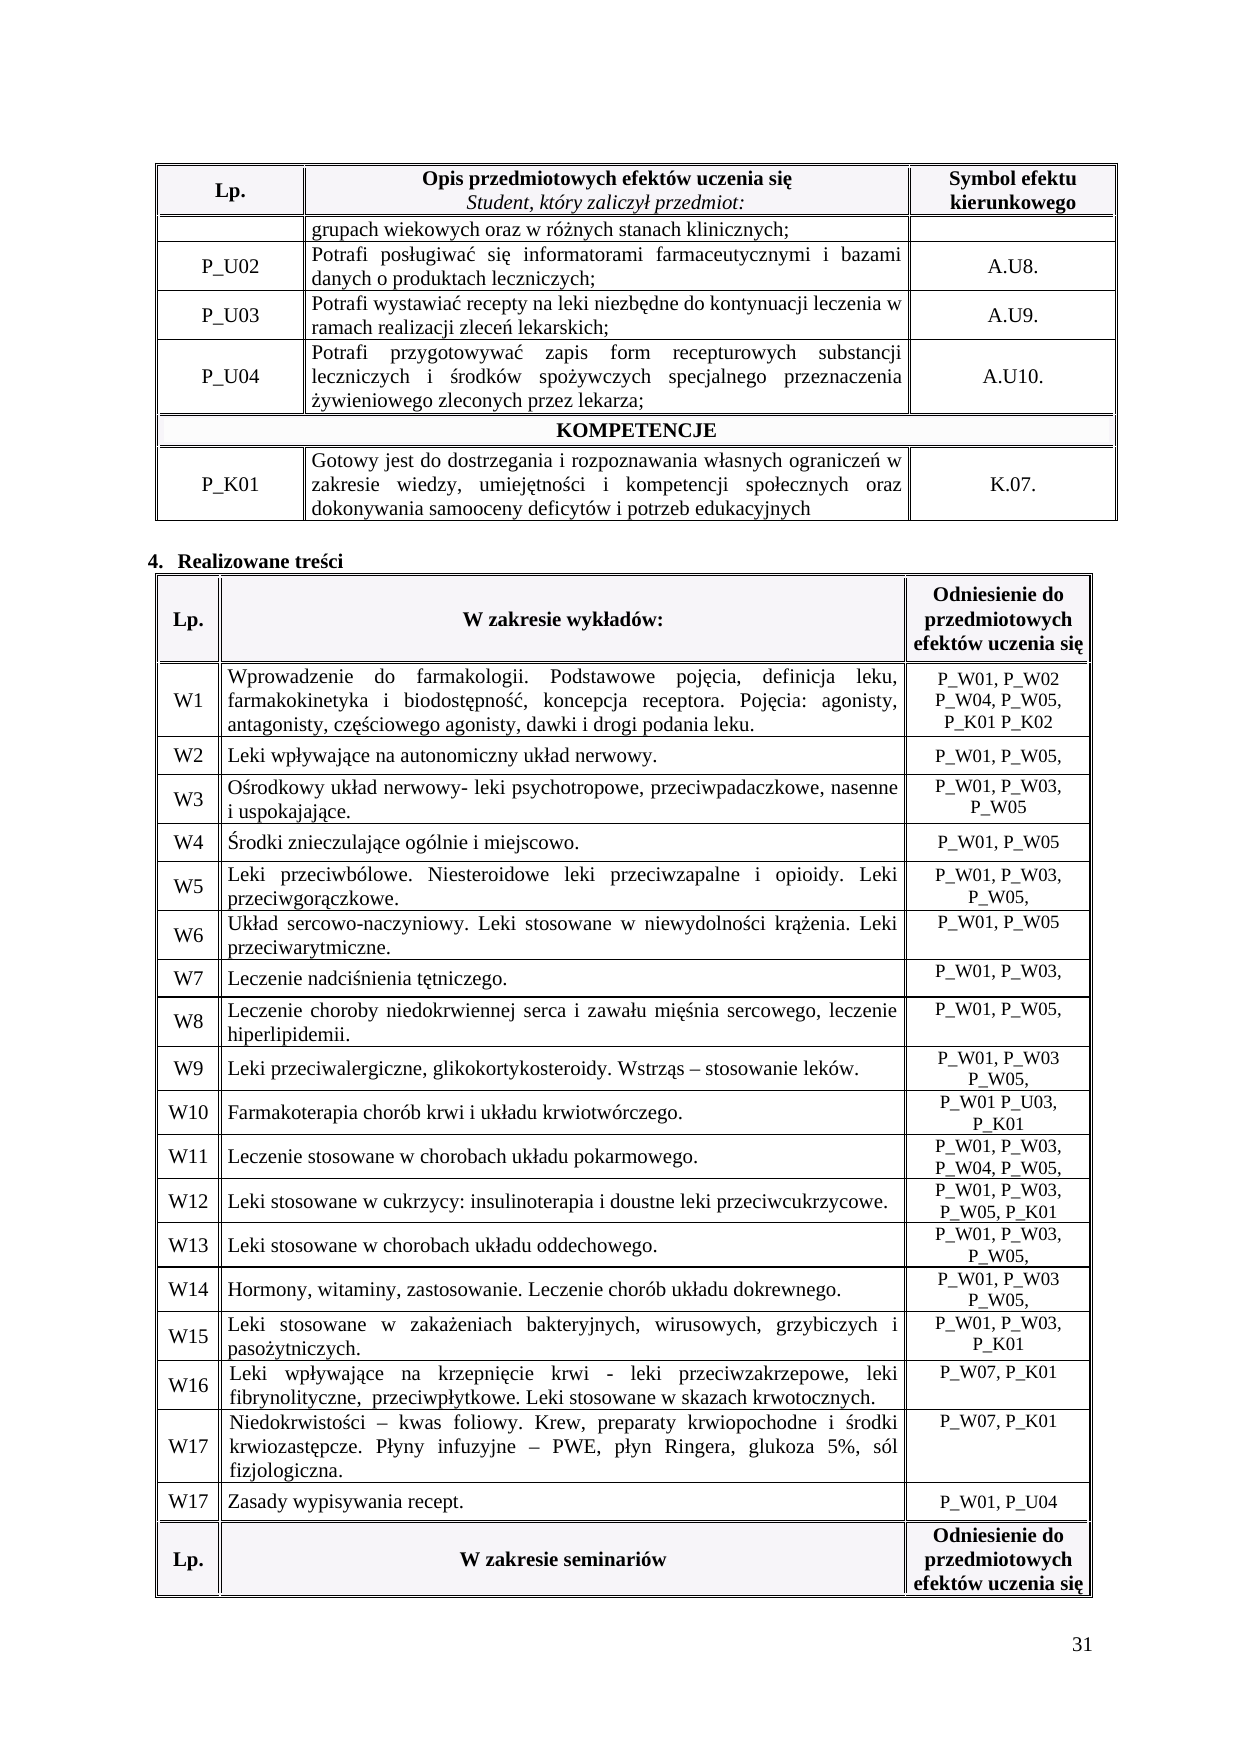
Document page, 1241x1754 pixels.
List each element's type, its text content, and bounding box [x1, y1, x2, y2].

table_cell Hormony, witaminy, zastosowanie. Leczenie chorób układu dokrewnego. [222, 1268, 904, 1311]
table_cell P_W01, P_W03, P_W05, [907, 1223, 1089, 1266]
table_cell P_W01, P_W03 P_W05, [907, 1268, 1089, 1311]
table_cell Leki stosowane w cukrzycy: insulinoterapia i doustne leki przeciwcukrzycowe. [222, 1179, 904, 1222]
table_cell W7 [158, 960, 218, 996]
table_cell Niedokrwistości – kwas foliowy. Krew, preparaty krwiopochodne i środki krwiozastępcze. Płyny infuzyjne – PWE, płyn Ringera, glukoza 5%, sól fizjologiczna. [222, 1410, 904, 1482]
table_cell W17 [158, 1410, 218, 1482]
table_cell A.U10. [911, 340, 1115, 412]
table_cell Środki znieczulające ogólnie i miejscowo. [222, 824, 904, 861]
table_header Lp. [158, 166, 304, 214]
table_cell Zasady wypisywania recept. [222, 1483, 904, 1520]
table_cell P_K01 [156, 445, 304, 520]
table_cell P_W01, P_W05 [907, 824, 1089, 861]
table_cell W1 [158, 661, 218, 736]
table_cell P_W01, P_U04 [907, 1483, 1089, 1520]
table_cell A.U8. [911, 242, 1115, 290]
table_cell P_U02 [158, 242, 303, 290]
table_cell Potrafi posługiwać się informatorami farmaceutycznymi i bazami danych o produktach leczniczych; [306, 242, 908, 290]
table_cell Odniesienie do przedmiotowych efektów uczenia się [906, 1520, 1090, 1595]
table_cell P_W01, P_W03, P_W05 [907, 775, 1089, 823]
table_cell W zakresie seminariów [220, 1520, 906, 1595]
table_cell Ośrodkowy układ nerwowy- leki psychotropowe, przeciwpadaczkowe, nasenne i uspokajające. [222, 775, 904, 823]
table_cell W3 [158, 775, 218, 823]
table_cell W9 [158, 1047, 218, 1090]
table_cell W17 [158, 1483, 218, 1520]
table_cell W15 [158, 1312, 218, 1360]
table_cell P_W07, P_K01 [907, 1410, 1089, 1482]
table_cell K.07. [910, 445, 1116, 520]
table_cell W16 [158, 1361, 218, 1409]
table_cell P_U01 [158, 214, 303, 241]
table_cell P_W01, P_W05 [907, 911, 1089, 959]
table_cell P_W01, P_W02 P_W04, P_W05, P_K01 P_K02 [907, 661, 1090, 736]
table_cell P_W01, P_W05, [907, 737, 1089, 774]
table_header Opis przedmiotowych efektów uczenia się Student, który zaliczył przedmiot: [304, 166, 909, 214]
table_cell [306, 217, 908, 241]
table_cell Leczenie choroby niedokrwiennej serca i zawału mięśnia sercowego, leczenie hiperlipidemii. [222, 998, 904, 1046]
table_cell P_W01, P_W03, P_W05, [907, 862, 1089, 910]
table_cell W12 [158, 1179, 218, 1222]
table_cell Lp. [158, 1520, 220, 1595]
table_cell W13 [158, 1223, 218, 1266]
table_cell W6 [158, 911, 218, 959]
table_cell Leczenie nadciśnienia tętniczego. [222, 960, 904, 996]
table_cell W10 [158, 1091, 218, 1134]
table_cell Leczenie stosowane w chorobach układu pokarmowego. [222, 1135, 904, 1178]
table_cell Potrafi wystawiać recepty na leki niezbędne do kontynuacji leczenia w ramach realizacji zleceń lekarskich; [306, 291, 908, 339]
table_cell Leki przeciwbólowe. Niesteroidowe leki przeciwzapalne i opioidy. Leki przeciwgorączkowe. [222, 862, 904, 910]
table_header Symbol efektu kierunkowego [910, 166, 1115, 214]
table_cell Leki przeciwalergiczne, glikokortykosteroidy. Wstrząs – stosowanie leków. [222, 1047, 904, 1090]
list Realizowane treści [148, 549, 1093, 573]
table_cell W2 [158, 737, 218, 774]
table_cell W11 [158, 1135, 218, 1178]
table_cell Farmakoterapia chorób krwi i układu krwiotwórczego. [222, 1091, 904, 1134]
table_cell P_W01, P_W05, [907, 998, 1089, 1046]
table_cell Potrafi przygotowywać zapis form recepturowych substancji leczniczych i środków spożywczych specjalnego przeznaczenia żywieniowego zleconych przez lekarza; [306, 340, 908, 412]
table_cell Leki wpływające na krzepnięcie krwi - leki przeciwzakrzepowe, leki fibrynolityczne, przeciwpłytkowe. Leki stosowane w skazach krwotocznych. [222, 1361, 904, 1409]
table_cell A.U9. [911, 291, 1115, 339]
table_cell W5 [158, 862, 218, 910]
table_cell KOMPETENCJE [158, 413, 1115, 445]
table_cell Gotowy jest do dostrzegania i rozpoznawania własnych ograniczeń w zakresie wiedzy, umiejętności i kompetencji społecznych oraz dokonywania samooceny deficytów i potrzeb edukacyjnych [306, 448, 908, 520]
table_cell P_W01, P_W03, P_W04, P_W05, [907, 1135, 1089, 1178]
table_header Lp. [156, 574, 220, 661]
table_cell P_U03 [158, 291, 303, 339]
table_cell W14 [158, 1268, 218, 1311]
table_cell P_W01, P_W03, P_W05, P_K01 [907, 1179, 1089, 1222]
table_cell P_W01, P_W03, [907, 960, 1089, 996]
table_header Odniesienie do przedmiotowych efektów uczenia się [906, 576, 1089, 661]
table_cell Leki stosowane w zakażeniach bakteryjnych, wirusowych, grzybiczych i pasożytniczych. [222, 1312, 904, 1360]
table_cell Wprowadzenie do farmakologii. Podstawowe pojęcia, definicja leku, farmakokinetyka i biodostępność, koncepcja receptora. Pojęcia: agonisty, antagonisty, częściowego agonisty, dawki i drogi podania leku. [222, 664, 904, 736]
table_cell W4 [158, 824, 218, 861]
table_cell P_W01 P_U03, P_K01 [907, 1091, 1089, 1134]
table_cell P_W01, P_W03 P_W05, [907, 1047, 1089, 1090]
table_cell Układ sercowo-naczyniowy. Leki stosowane w niewydolności krążenia. Leki przeciwarytmiczne. [222, 911, 904, 959]
table_cell Leki stosowane w chorobach układu oddechowego. [222, 1223, 904, 1266]
table_cell W8 [158, 998, 218, 1046]
table_cell P_U04 [158, 340, 303, 412]
table_cell Leki wpływające na autonomiczny układ nerwowy. [222, 737, 904, 774]
table_cell P_W07, P_K01 [907, 1361, 1089, 1409]
table_cell A.U7. [911, 214, 1115, 241]
table_header W zakresie wykładów: [220, 574, 906, 661]
table_cell P_W01, P_W03, P_K01 [907, 1312, 1089, 1360]
